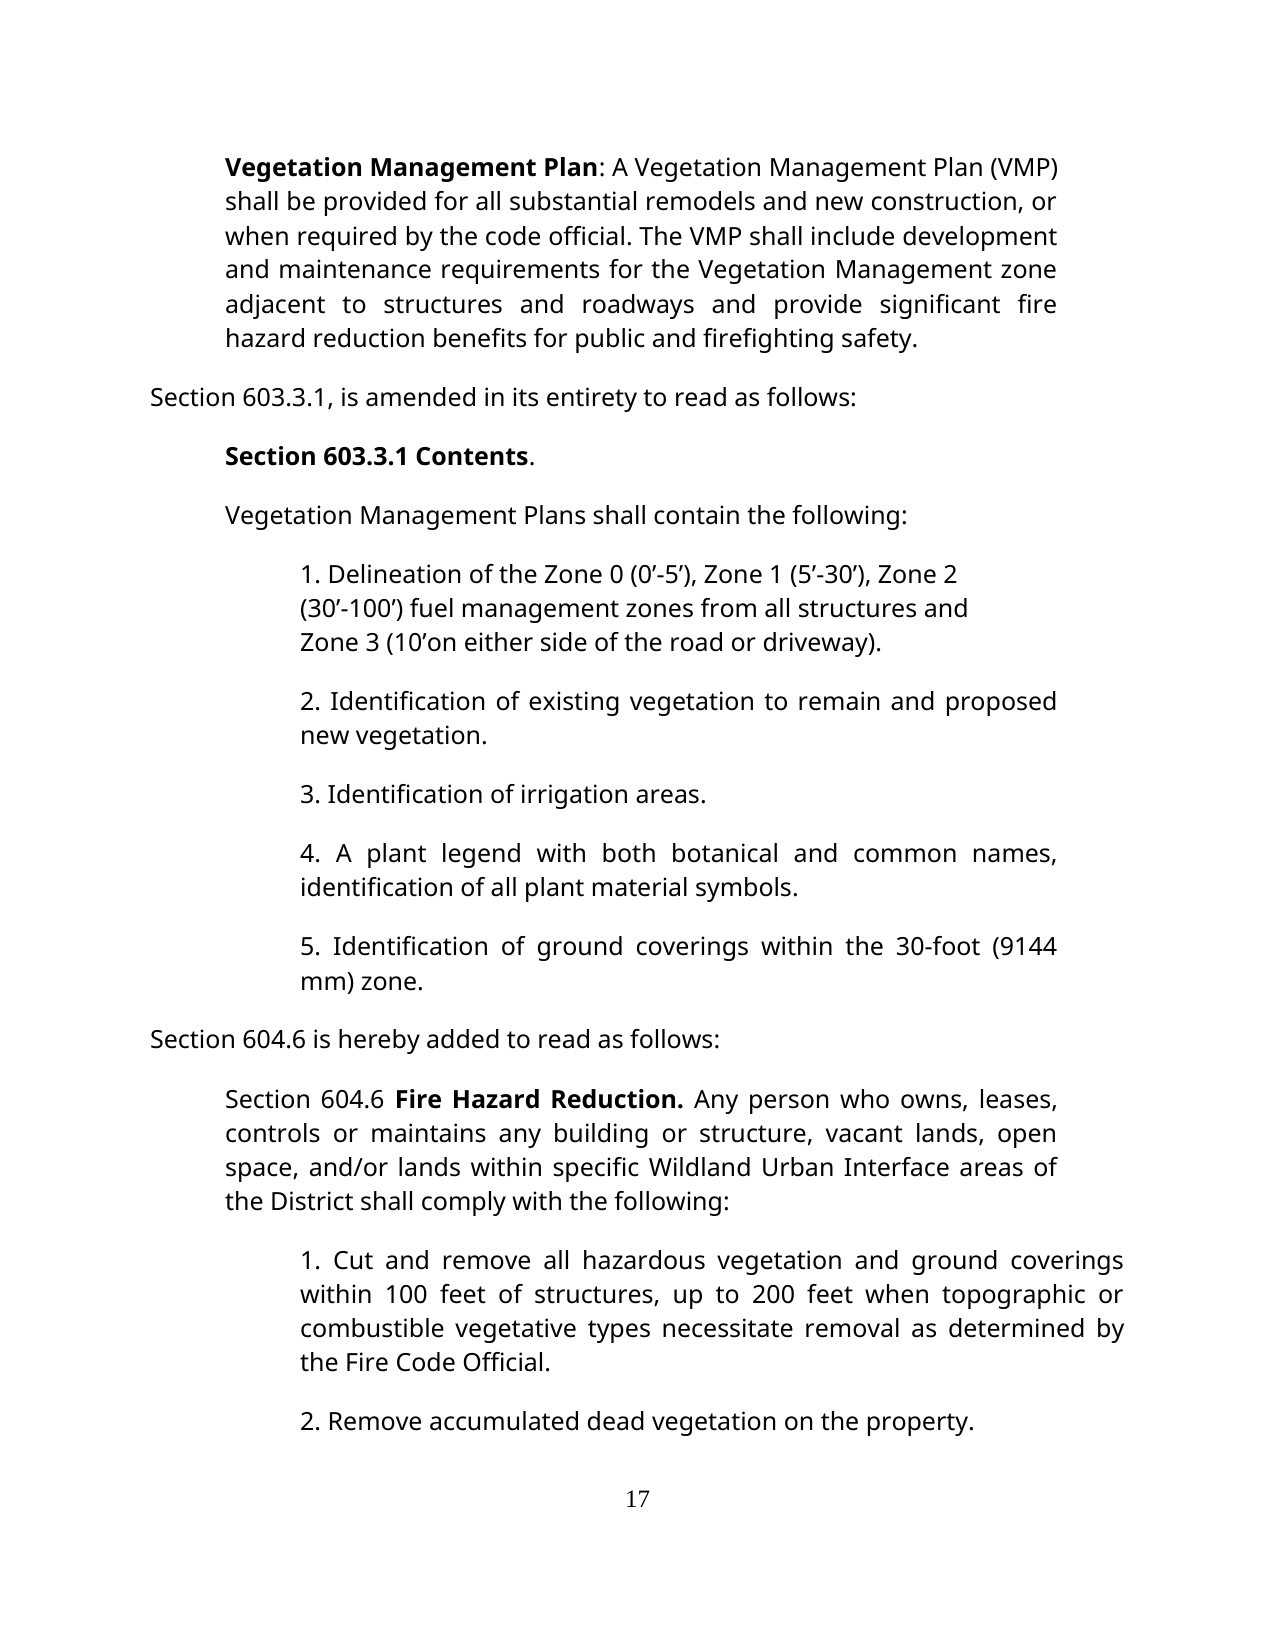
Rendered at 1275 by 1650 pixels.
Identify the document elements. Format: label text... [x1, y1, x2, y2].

text 2. Identification of existing vegetation to remain and proposed new vegetation. [300, 684, 1058, 752]
text 3. Identification of irrigation areas. [300, 777, 1058, 811]
text Section 603.3.1, is amended in its entirety to read as follows: [150, 379, 1058, 413]
text 4. A plant legend with both botanical and common names, identification of all plant material symbols. [300, 836, 1058, 904]
text Vegetation Management Plan: A Vegetation Management Plan (VMP) shall be provided for all substantial remodels and new construction, or when required by the code official. The VMP shall include development and maintenance requirements for the Vegetation Management zone adjacent to structures and roadways and provide significant fire hazard reduction benefits for public and firefighting safety. [225, 150, 1058, 354]
text Vegetation Management Plans shall contain the following: [225, 497, 1058, 532]
text 1. Delineation of the Zone 0 (0’-5’), Zone 1 (5’-30’), Zone 2 (30’-100’) fuel management zones from all structures and Zone 3 (10’on either side of the road or driveway). [225, 557, 1058, 659]
text 1. Cut and remove all hazardous vegetation and ground coverings within 100 feet of structures, up to 200 feet when topographic or combustible vegetative types necessitate removal as determined by the Fire Code Official. [300, 1242, 1125, 1379]
text 2. Remove accumulated dead vegetation on the property. [300, 1404, 1125, 1438]
text Section 603.3.1 Contents. [225, 438, 1058, 472]
text Section 604.6 Fire Hazard Reduction. Any person who owns, leases, controls or maintains any building or structure, vacant lands, open space, and/or lands within specific Wildland Urban Interface areas of the District shall comply with the following: [225, 1081, 1058, 1217]
text 5. Identification of ground coverings within the 30-foot (9144 mm) zone. [300, 929, 1058, 997]
text Section 604.6 is hereby added to read as follows: [150, 1022, 1058, 1056]
